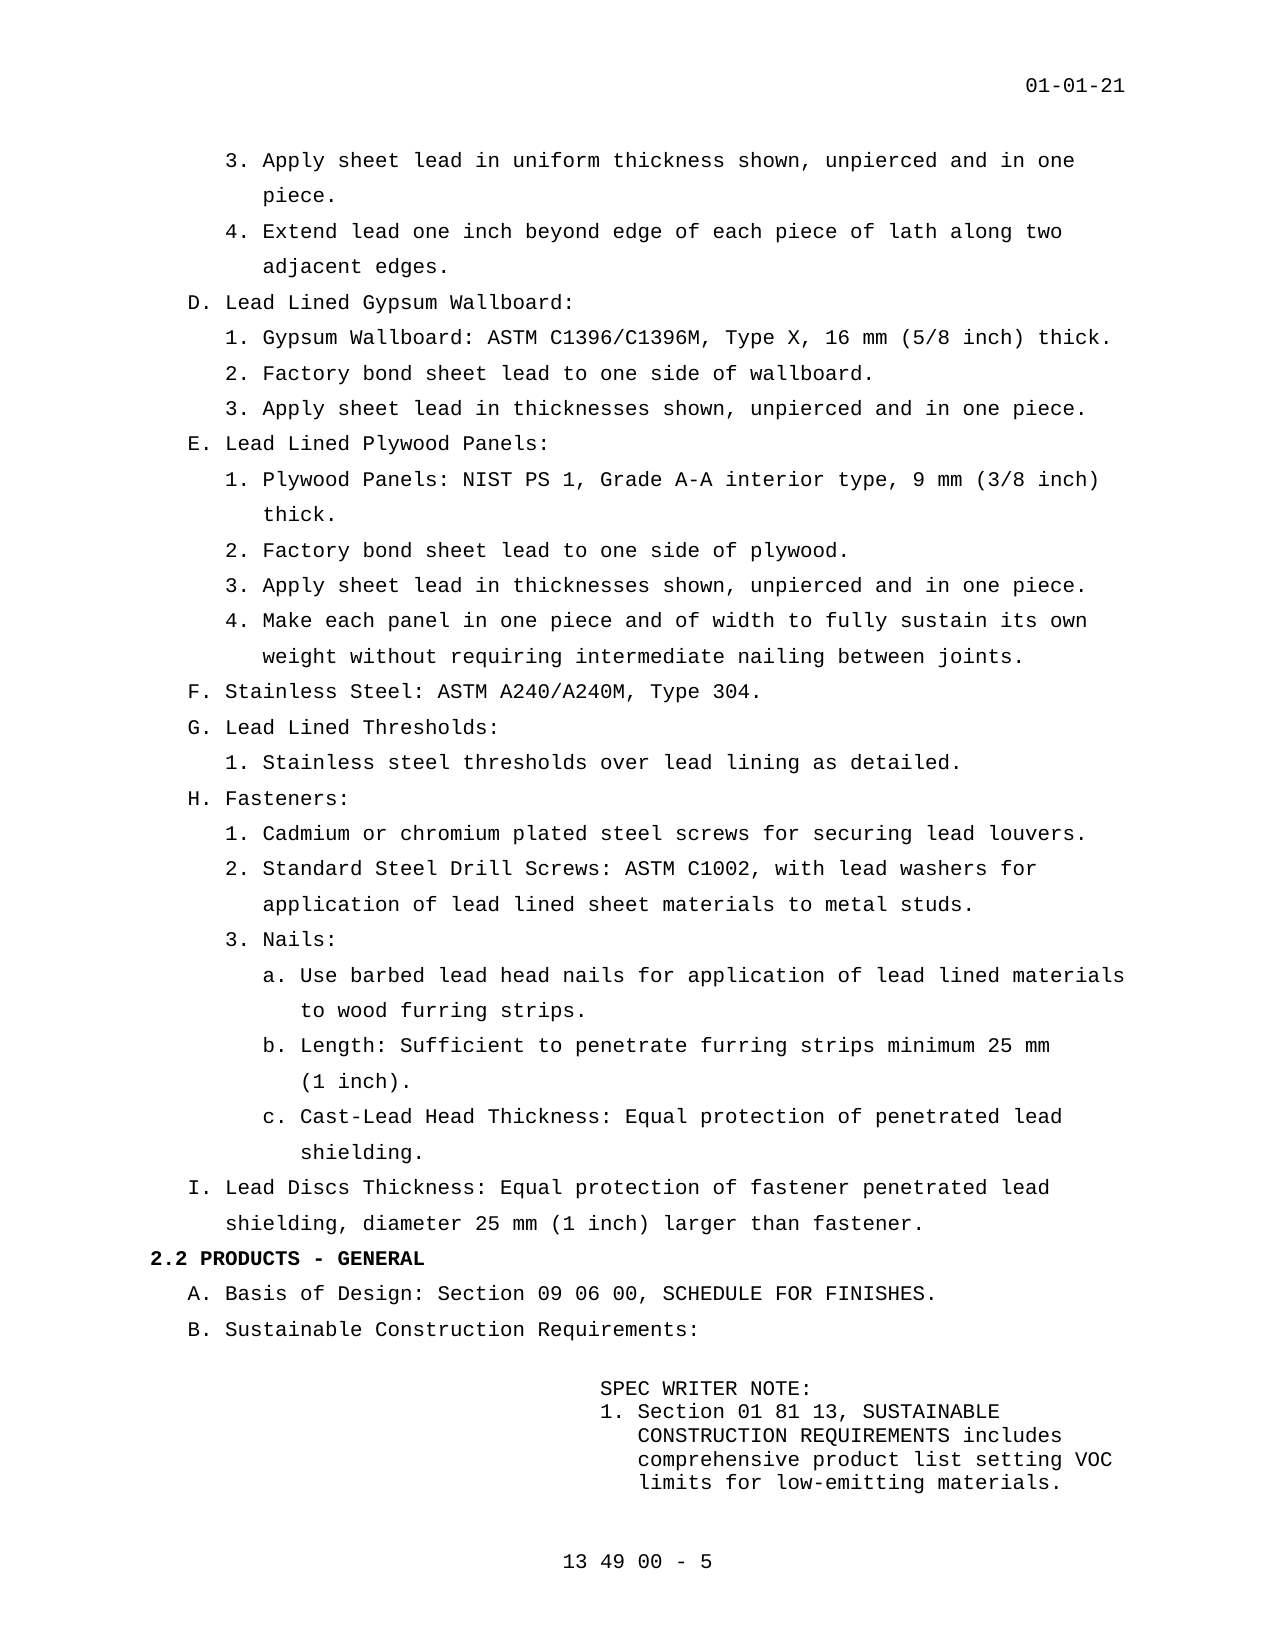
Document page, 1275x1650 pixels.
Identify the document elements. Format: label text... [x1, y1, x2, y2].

text Standard Steel Drill Screws: ASTM C1002, with lead washers for application of lead lined sheet materials to metal studs. [225, 858, 1125, 917]
text Apply sheet lead in thicknesses shown, unpierced and in one piece. [225, 398, 1125, 422]
text Sustainable Construction Requirements: [187, 1319, 1125, 1342]
text Cadmium or chromium plated steel screws for securing lead louvers. [225, 823, 1125, 847]
text Use barbed lead head nails for application of lead lined materials to wood furring strips. [262, 964, 1125, 1024]
text Lead Discs Thickness: Equal protection of fastener penetrated lead shielding, diameter 25 mm (1 inch) larger than fastener. [187, 1177, 1125, 1236]
text Lead Lined Thresholds: [187, 717, 1125, 740]
text Make each panel in one piece and of width to fully sustain its own weight without requiring intermediate nailing between joints. [225, 610, 1125, 669]
text PRODUCTS - GENERAL [150, 1248, 1125, 1272]
text Stainless steel thresholds over lead lining as detailed. [225, 752, 1125, 776]
text Apply sheet lead in thicknesses shown, unpierced and in one piece. [225, 575, 1125, 599]
text Stainless Steel: ASTM A240/A240M, Type 304. [187, 681, 1125, 705]
text Plywood Panels: NIST PS 1, Grade A-A interior type, 9 mm (3/8 inch) thick. [225, 469, 1125, 528]
text Gypsum Wallboard: ASTM C1396/C1396M, Type X, 16 mm (5/8 inch) thick. [225, 327, 1125, 351]
text Factory bond sheet lead to one side of wallboard. [225, 362, 1125, 386]
text Lead Lined Plywood Panels: [187, 433, 1125, 457]
text Apply sheet lead in uniform thickness shown, unpierced and in one piece. [225, 150, 1125, 209]
text SPEC WRITER NOTE: [600, 1378, 1125, 1401]
text Basis of Design: Section 09 06 00, SCHEDULE FOR FINISHES. [187, 1283, 1125, 1307]
text Extend lead one inch beyond edge of each piece of lath along two adjacent edges. [225, 221, 1125, 280]
text Cast-Lead Head Thickness: Equal protection of penetrated lead shielding. [262, 1106, 1125, 1165]
text Factory bond sheet lead to one side of plywood. [225, 539, 1125, 563]
text 1. Section 01 81 13, SUSTAINABLE CONSTRUCTION REQUIREMENTS includes comprehensive product list setting VOC limits for low-emitting materials. [600, 1401, 1125, 1496]
text Length: Sufficient to penetrate furring strips minimum 25 mm (1 inch). [262, 1035, 1125, 1094]
text Fasteners: [187, 787, 1125, 811]
text Lead Lined Gypsum Wallboard: [187, 292, 1125, 315]
text Nails: [225, 929, 1125, 953]
